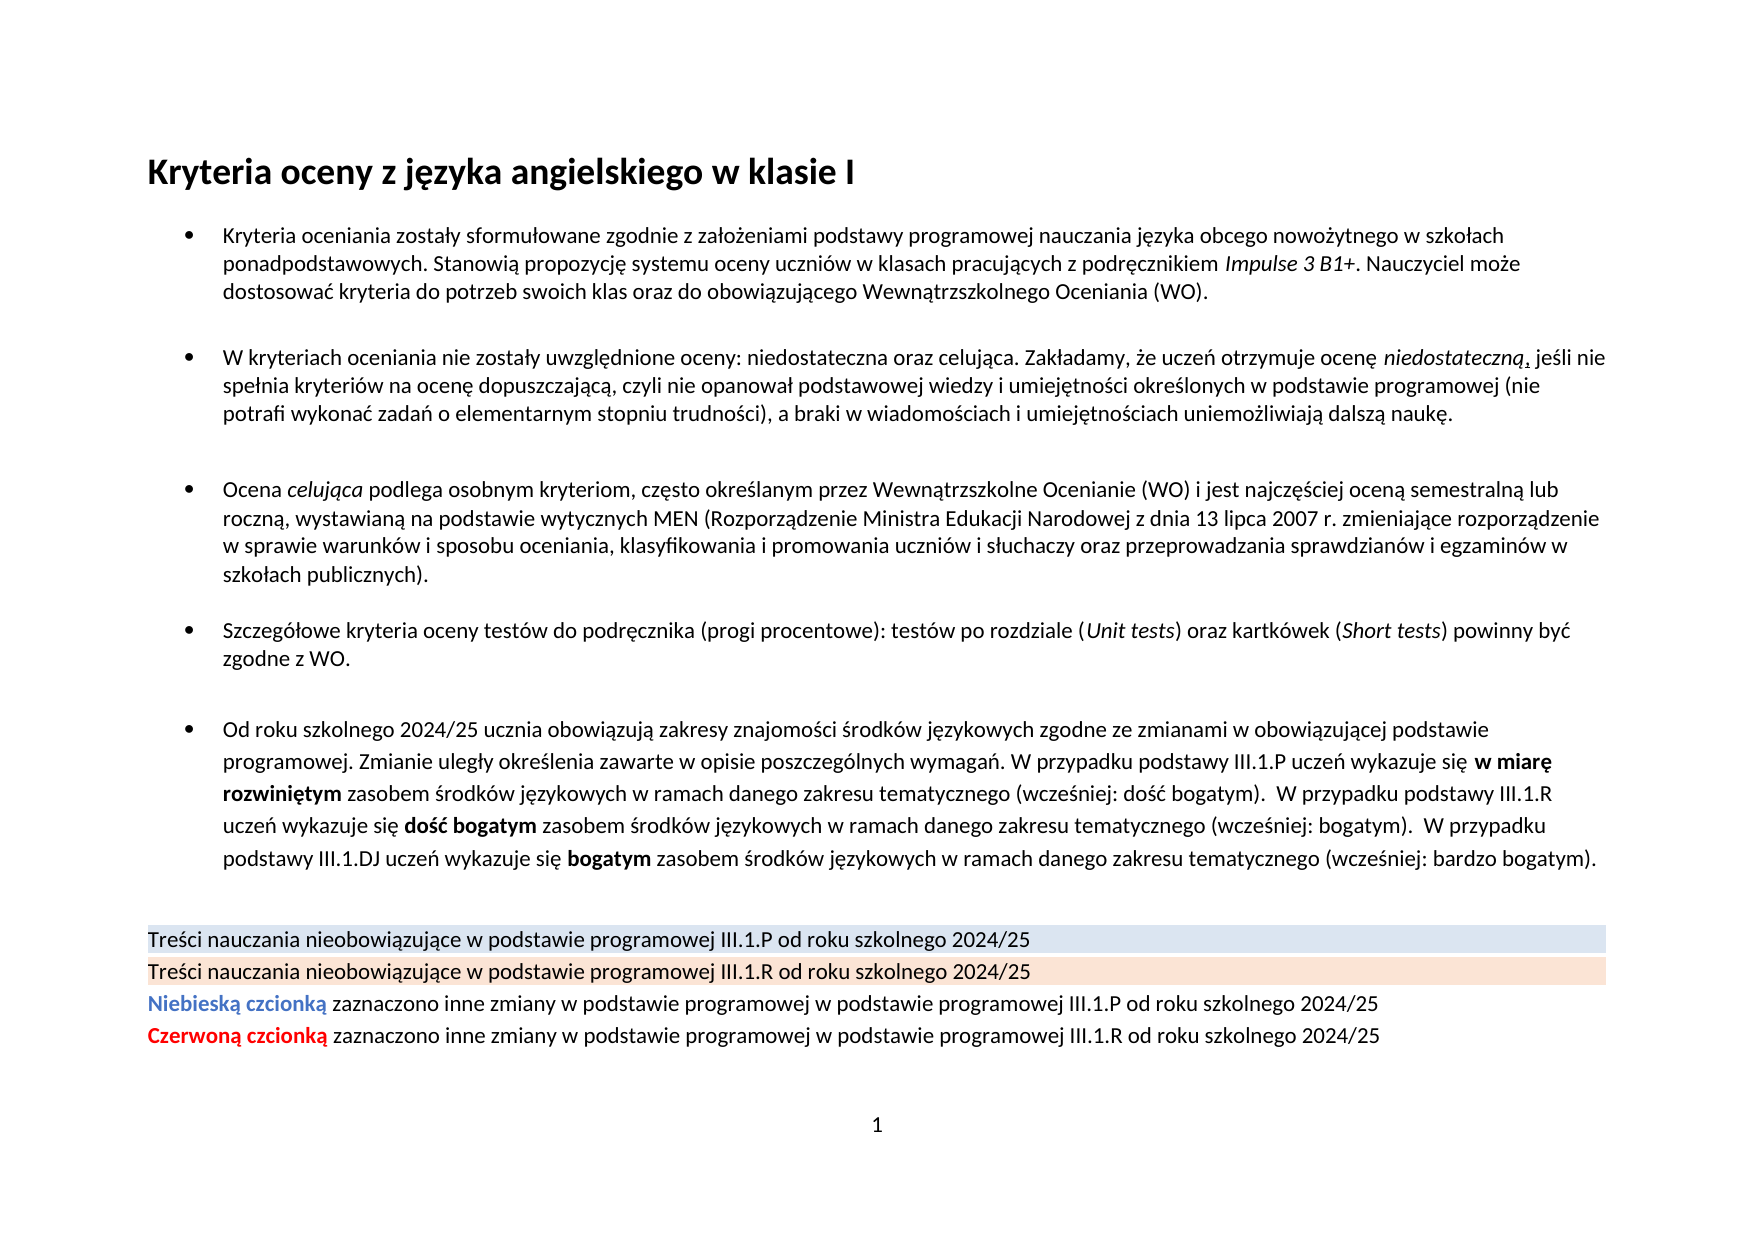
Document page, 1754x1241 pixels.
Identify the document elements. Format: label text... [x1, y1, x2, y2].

list Od roku szkolnego 2024/25 ucznia obowiązują zakresy znajomości środków językowych zgodne ze zmianami w obowiązującej podstawie programowej. Zmianie uległy określenia zawarte w opisie poszczególnych wymagań. W przypadku podstawy III.1.P uczeń wykazuje się w miarę rozwiniętym zasobem środków językowych w ramach danego zakresu tematycznego (wcześniej: dość bogatym). W przypadku podstawy III.1.R uczeń wykazuje się dość bogatym zasobem środków językowych w ramach danego zakresu tematycznego (wcześniej: bogatym). W przypadku podstawy III.1.DJ uczeń wykazuje się bogatym zasobem środków językowych w ramach danego zakresu tematycznego (wcześniej: bardzo bogatym). [185, 715, 1606, 872]
text Treści nauczania nieobowiązujące w podstawie programowej III.1.P od roku szkolnego 2024/25 [148, 925, 1606, 953]
text Niebieską czcionką zaznaczono inne zmiany w podstawie programowej w podstawie programowej III.1.P od roku szkolnego 2024/25 [148, 989, 1606, 1017]
title Ocena celująca podlega osobnym kryteriom, często określanym przez Wewnątrzszkolne Ocenianie (WO) i jest najczęściej oceną semestralną lub roczną, wystawianą na podstawie wytycznych MEN (Rozporządzenie Ministra Edukacji Narodowej z dnia 13 lipca 2007 r. zmieniające rozporządzenie w sprawie warunków i sposobu oceniania, klasyfikowania i promowania uczniów i słuchaczy oraz przeprowadzania sprawdzianów i egzaminów w szkołach publicznych). [185, 476, 1606, 588]
title Szczegółowe kryteria oceny testów do podręcznika (progi procentowe): testów po rozdziale (Unit tests) oraz kartkówek (Short tests) powinny być zgodne z WO. [185, 616, 1606, 715]
title W kryteriach oceniania nie zostały uwzględnione oceny: niedostateczna oraz celująca. Zakładamy, że uczeń otrzymuje ocenę niedostateczną, jeśli nie spełnia kryteriów na ocenę dopuszczającą, czyli nie opanował podstawowej wiedzy i umiejętności określonych w podstawie programowej (nie potrafi wykonać zadań o elementarnym stopniu trudności), a braki w wiadomościach i umiejętnościach uniemożliwiają dalszą naukę. [185, 343, 1606, 427]
text Treści nauczania nieobowiązujące w podstawie programowej III.1.R od roku szkolnego 2024/25 [148, 957, 1606, 985]
title Kryteria oceniania zostały sformułowane zgodnie z założeniami podstawy programowej nauczania języka obcego nowożytnego w szkołach ponadpodstawowych. Stanowią propozycję systemu oceny uczniów w klasach pracujących z podręcznikiem Impulse 3 B1+. Nauczyciel może dostosować kryteria do potrzeb swoich klas oraz do obowiązującego Wewnątrzszkolnego Oceniania (WO). [185, 221, 1606, 305]
text Czerwoną czcionką zaznaczono inne zmiany w podstawie programowej w podstawie programowej III.1.R od roku szkolnego 2024/25 [148, 1021, 1606, 1049]
text Kryteria oceny z języka angielskiego w klasie I [148, 148, 1606, 193]
